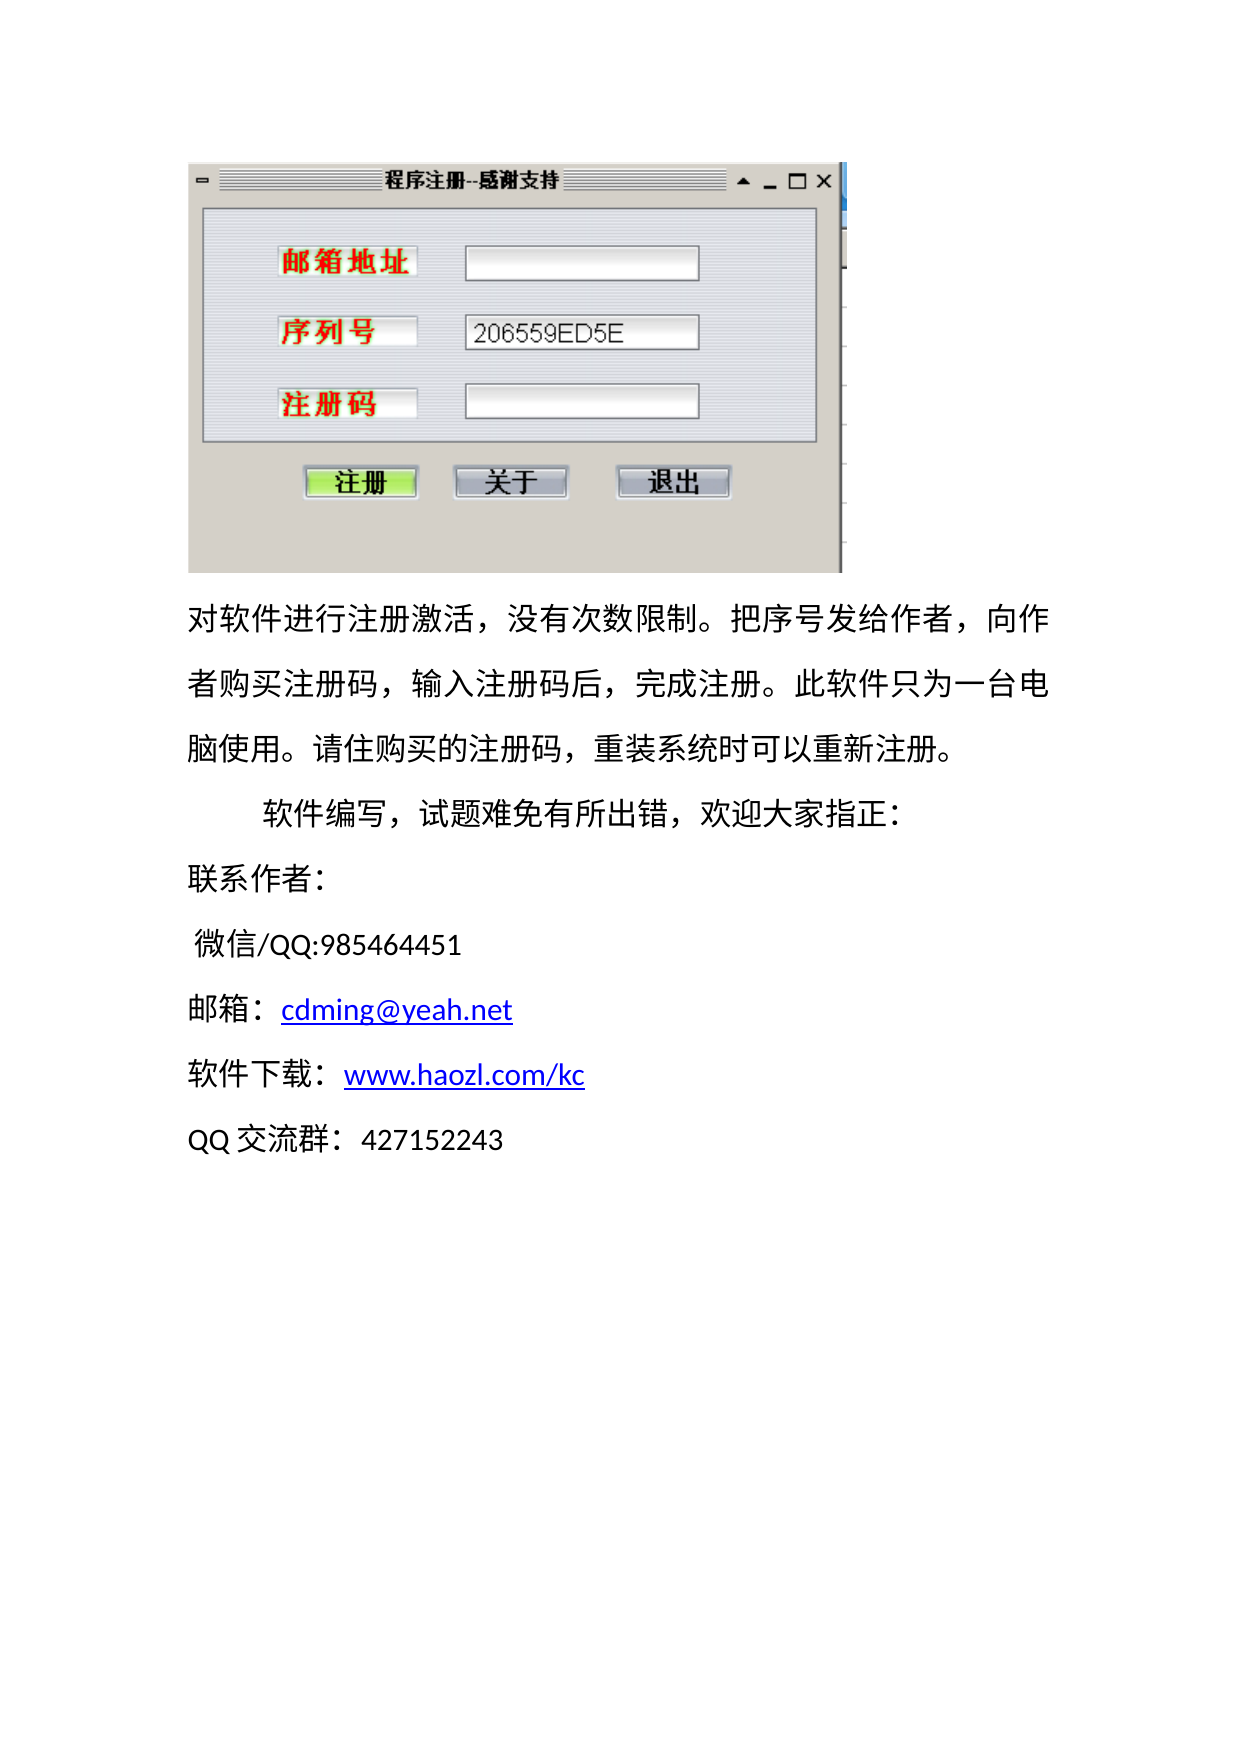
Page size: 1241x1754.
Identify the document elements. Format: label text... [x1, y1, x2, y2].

text QQ交流群：427152243 [187, 1104, 1053, 1169]
text 对软件进行注册激活，没有次数限制。把序号发给作者，向作者购买注册码，输入注册码后，完成注册。此软件只为一台电脑使用。请住购买的注册码，重装系统时可以重新注册。 [187, 584, 1053, 779]
text 邮箱：cdming@yeah.net [187, 974, 1053, 1039]
picture [187, 162, 847, 573]
text 微信/QQ:985464451 [187, 909, 1053, 974]
list 软件编写，试题难免有所出错，欢迎大家指正： [262, 779, 1053, 844]
text 联系作者： [187, 844, 1053, 909]
text 软件下载：www.haozl.com/kc [187, 1039, 1053, 1104]
